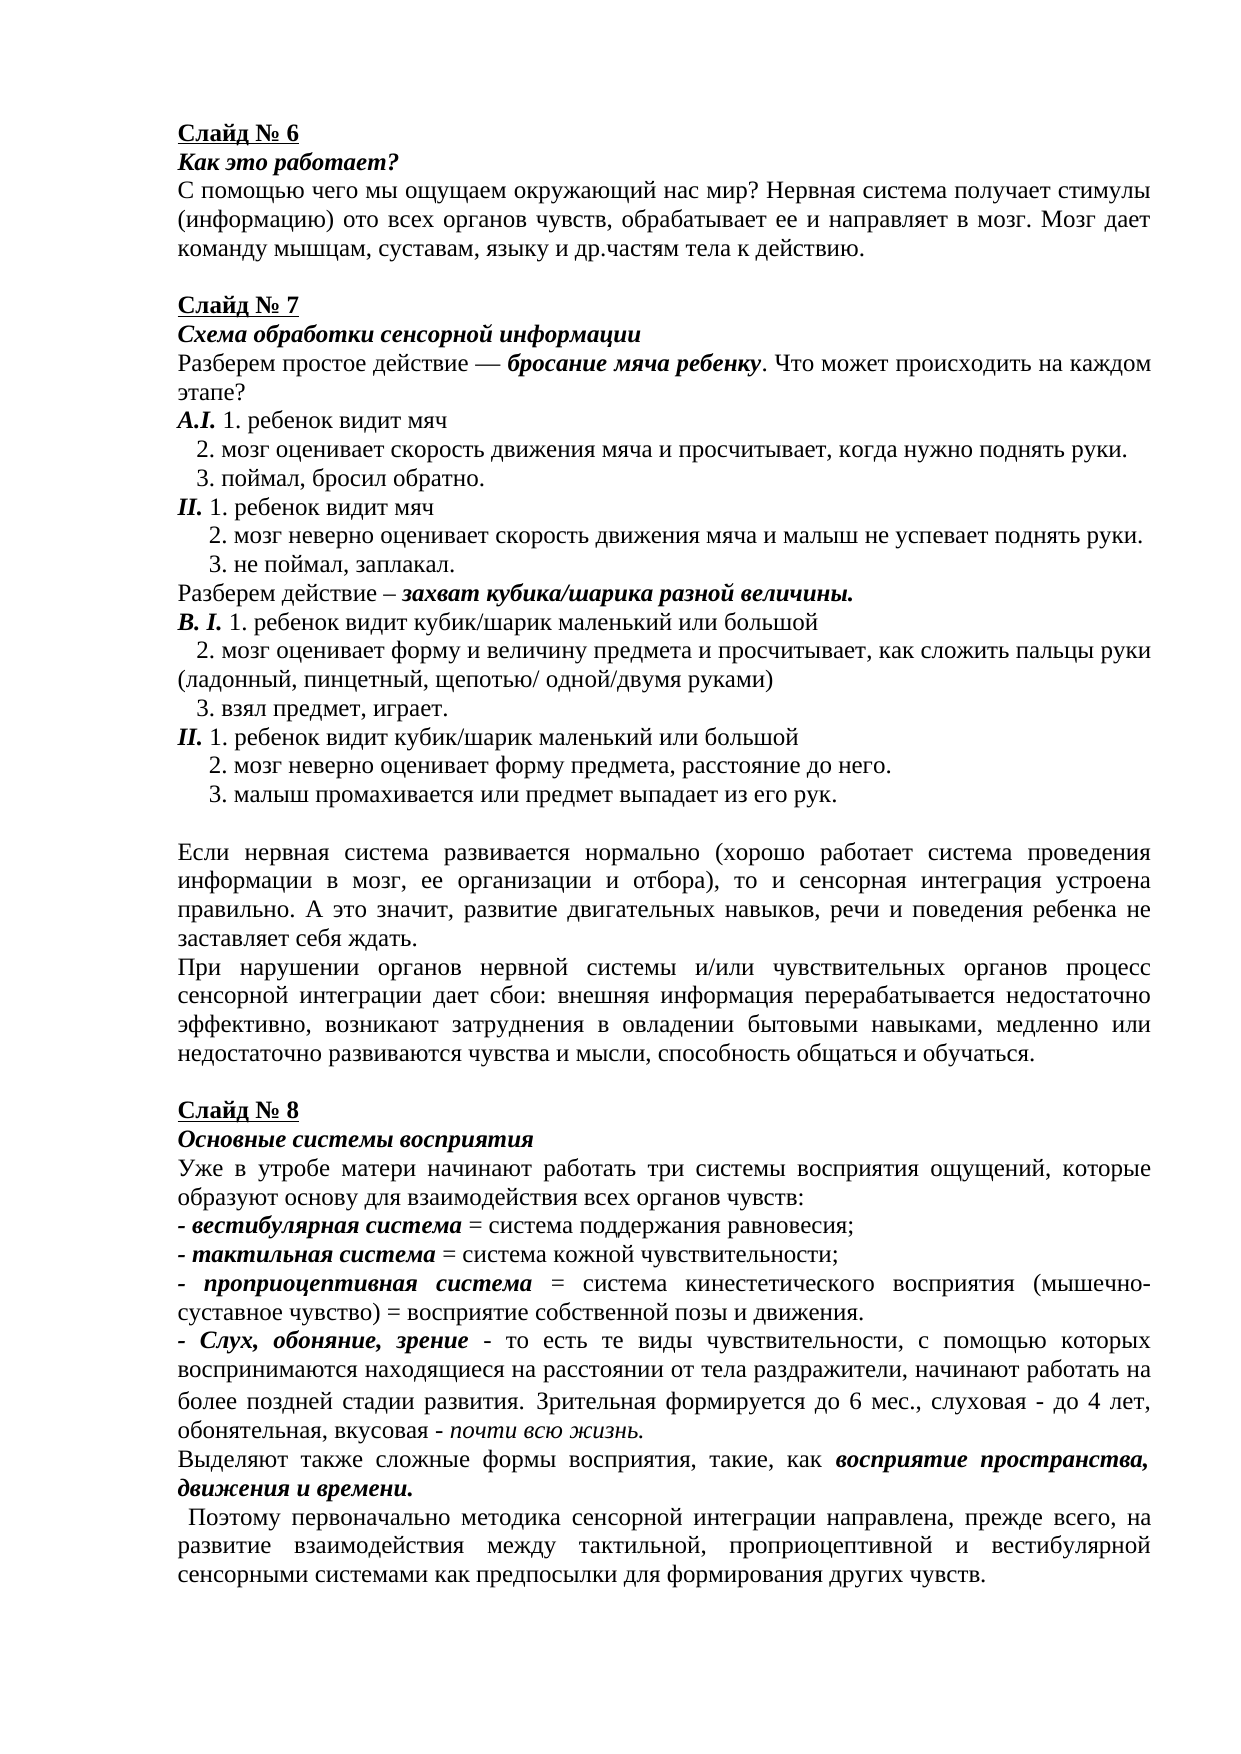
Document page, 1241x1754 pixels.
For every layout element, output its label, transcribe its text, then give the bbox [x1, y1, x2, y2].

text - Слух, обоняние, зрение - то есть те виды чувствительности, с помощью которых воспринимаются находящиеся на расстоянии от тела раздражители, начинают работать на более поздней стадии развития. Зрительная формируется до 6 мес., слуховая - до 4 лет, обонятельная, вкусовая - почти всю жизнь. [177, 1326, 1152, 1444]
text Слайд № 8 [177, 1096, 1152, 1124]
text В. I. 1. ребенок видит кубик/шарик маленький или большой [177, 607, 1152, 636]
text 3. взял предмет, играет. [177, 693, 1152, 722]
text Уже в утробе матери начинают работать три системы восприятия ощущений, которые образуют основу для взаимодействия всех органов чувств: [177, 1153, 1152, 1211]
text 3. поймал, бросил обратно. [177, 463, 1152, 492]
text Разберем действие – захват кубика/шарика разной величины. [177, 578, 1152, 607]
text С помощью чего мы ощущаем окружающий нас мир? Нервная система получает стимулы (информацию) ото всех органов чувств, обрабатывает ее и направляет в мозг. Мозг дает команду мышцам, суставам, языку и др.частям тела к действию. [177, 176, 1152, 262]
text - вестибулярная система = система поддержания равновесия; [177, 1211, 1152, 1239]
text 2. мозг неверно оценивает форму предмета, расстояние до него. [177, 751, 1152, 779]
text 3. не поймал, заплакал. [177, 549, 1152, 578]
text Разберем простое действие — бросание мяча ребенку. Что может происходить на каждом этапе? [177, 348, 1152, 406]
text Схема обработки сенсорной информации [177, 319, 1152, 348]
text 3. малыш промахивается или предмет выпадает из его рук. [177, 779, 1152, 808]
text II. 1. ребенок видит мяч [177, 492, 1152, 521]
text При нарушении органов нервной системы и/или чувствительных органов процесс сенсорной интеграции дает сбои: внешняя информация перерабатывается недостаточно эффективно, возникают затруднения в овладении бытовыми навыками, медленно или недостаточно развиваются чувства и мысли, способность общаться и обучаться. [177, 952, 1152, 1067]
text 2. мозг неверно оценивает скорость движения мяча и малыш не успевает поднять руки. [177, 521, 1152, 549]
text Слайд № 6 [177, 118, 1152, 147]
text А.I. 1. ребенок видит мяч [177, 406, 1152, 434]
text - тактильная система = система кожной чувствительности; [177, 1239, 1152, 1268]
text Если нервная система развивается нормально (хорошо работает система проведения информации в мозг, ее организации и отбора), то и сенсорная интеграция устроена правильно. А это значит, развитие двигательных навыков, речи и поведения ребенка не заставляет себя ждать. [177, 837, 1152, 952]
text Слайд № 7 [177, 291, 1152, 319]
text II. 1. ребенок видит кубик/шарик маленький или большой [177, 722, 1152, 751]
text Поэтому первоначально методика сенсорной интеграции направлена, прежде всего, на развитие взаимодействия между тактильной, проприоцептивной и вестибулярной сенсорными системами как предпосылки для формирования других чувств. [177, 1502, 1152, 1588]
text 2. мозг оценивает скорость движения мяча и просчитывает, когда нужно поднять руки. [177, 434, 1152, 463]
text Основные системы восприятия [177, 1124, 1152, 1153]
text Как это работает? [177, 147, 1152, 176]
text - проприоцептивная система = система кинестетического восприятия (мышечно-суставное чувство) = восприятие собственной позы и движения. [177, 1268, 1152, 1326]
text Выделяют также сложные формы восприятия, такие, как восприятие пространства, движения и времени. [177, 1444, 1152, 1502]
text 2. мозг оценивает форму и величину предмета и просчитывает, как сложить пальцы руки (ладонный, пинцетный, щепотью/ одной/двумя руками) [177, 636, 1152, 693]
